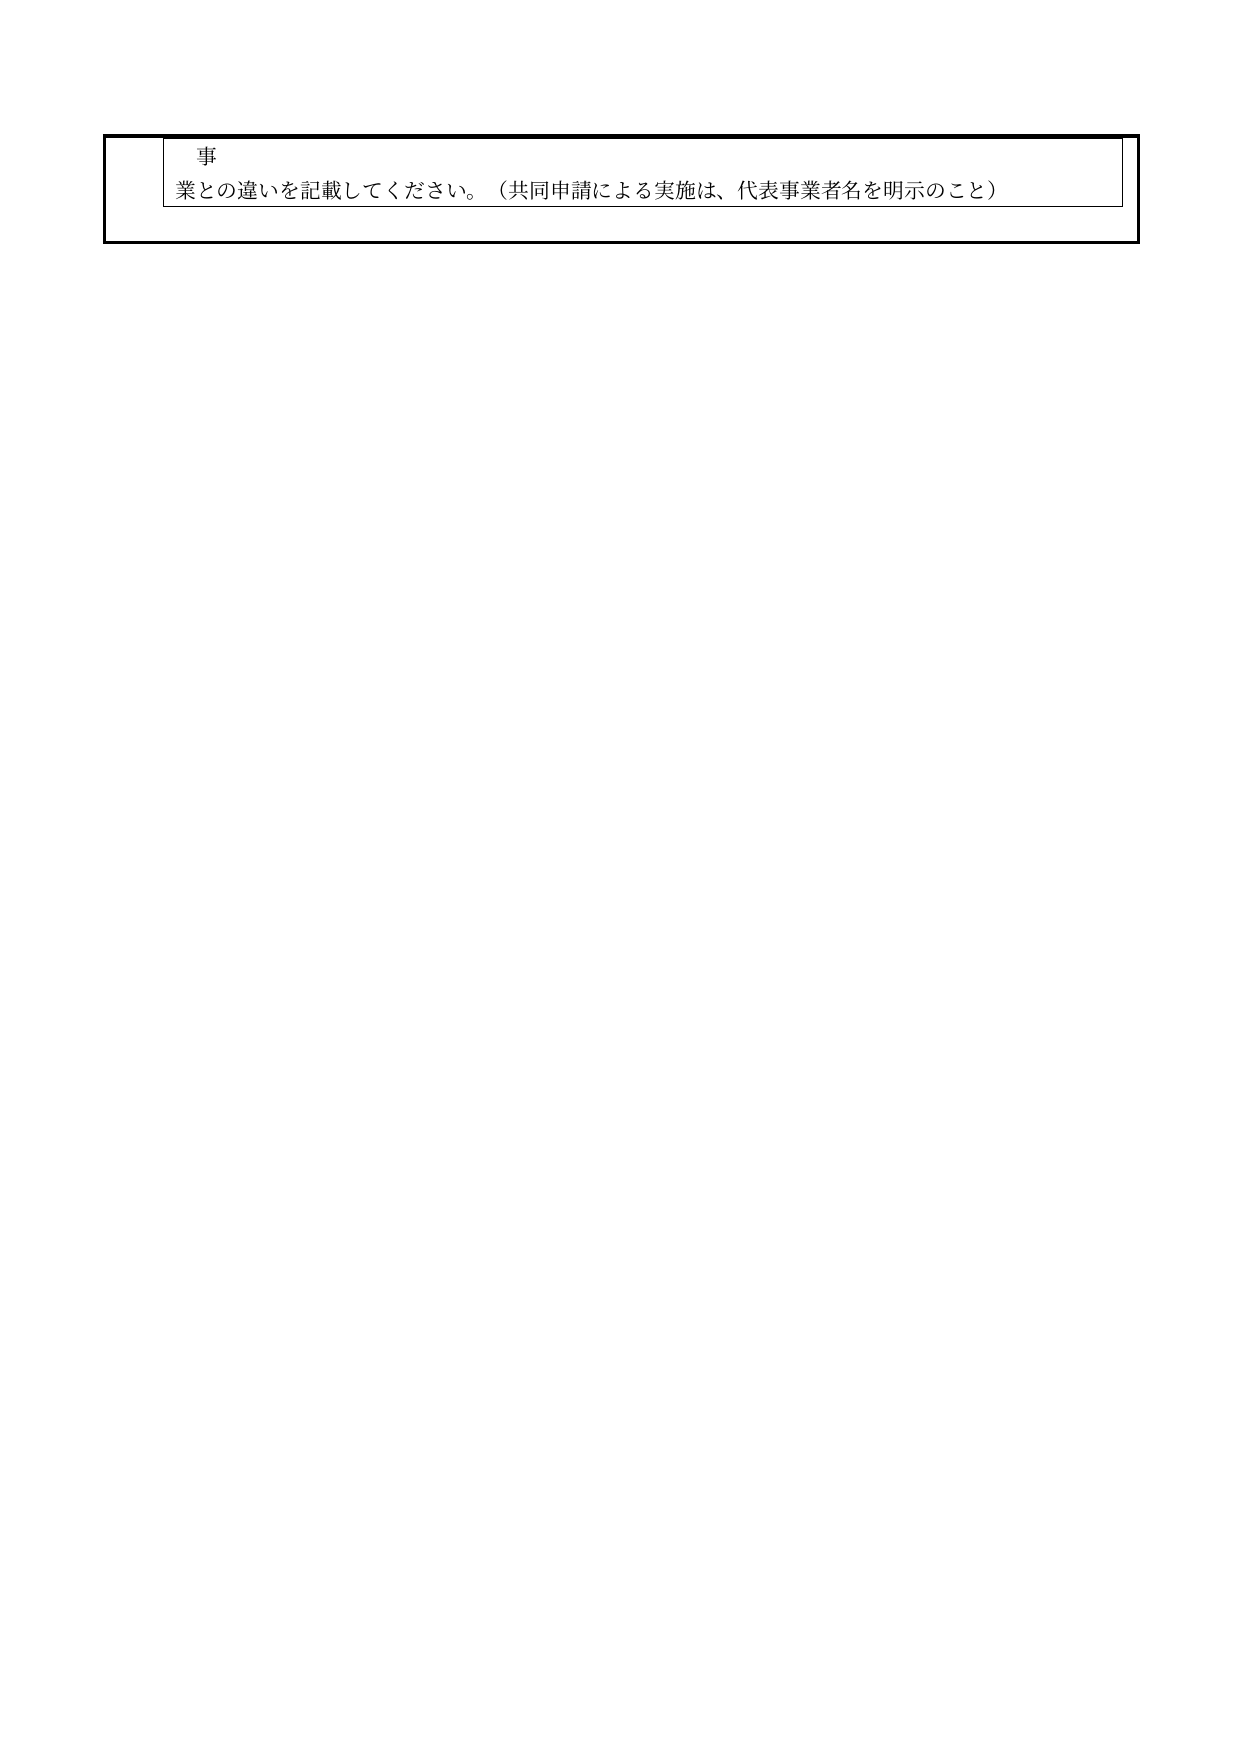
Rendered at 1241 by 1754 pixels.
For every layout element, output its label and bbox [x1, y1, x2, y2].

table_cell [106, 138, 1137, 241]
